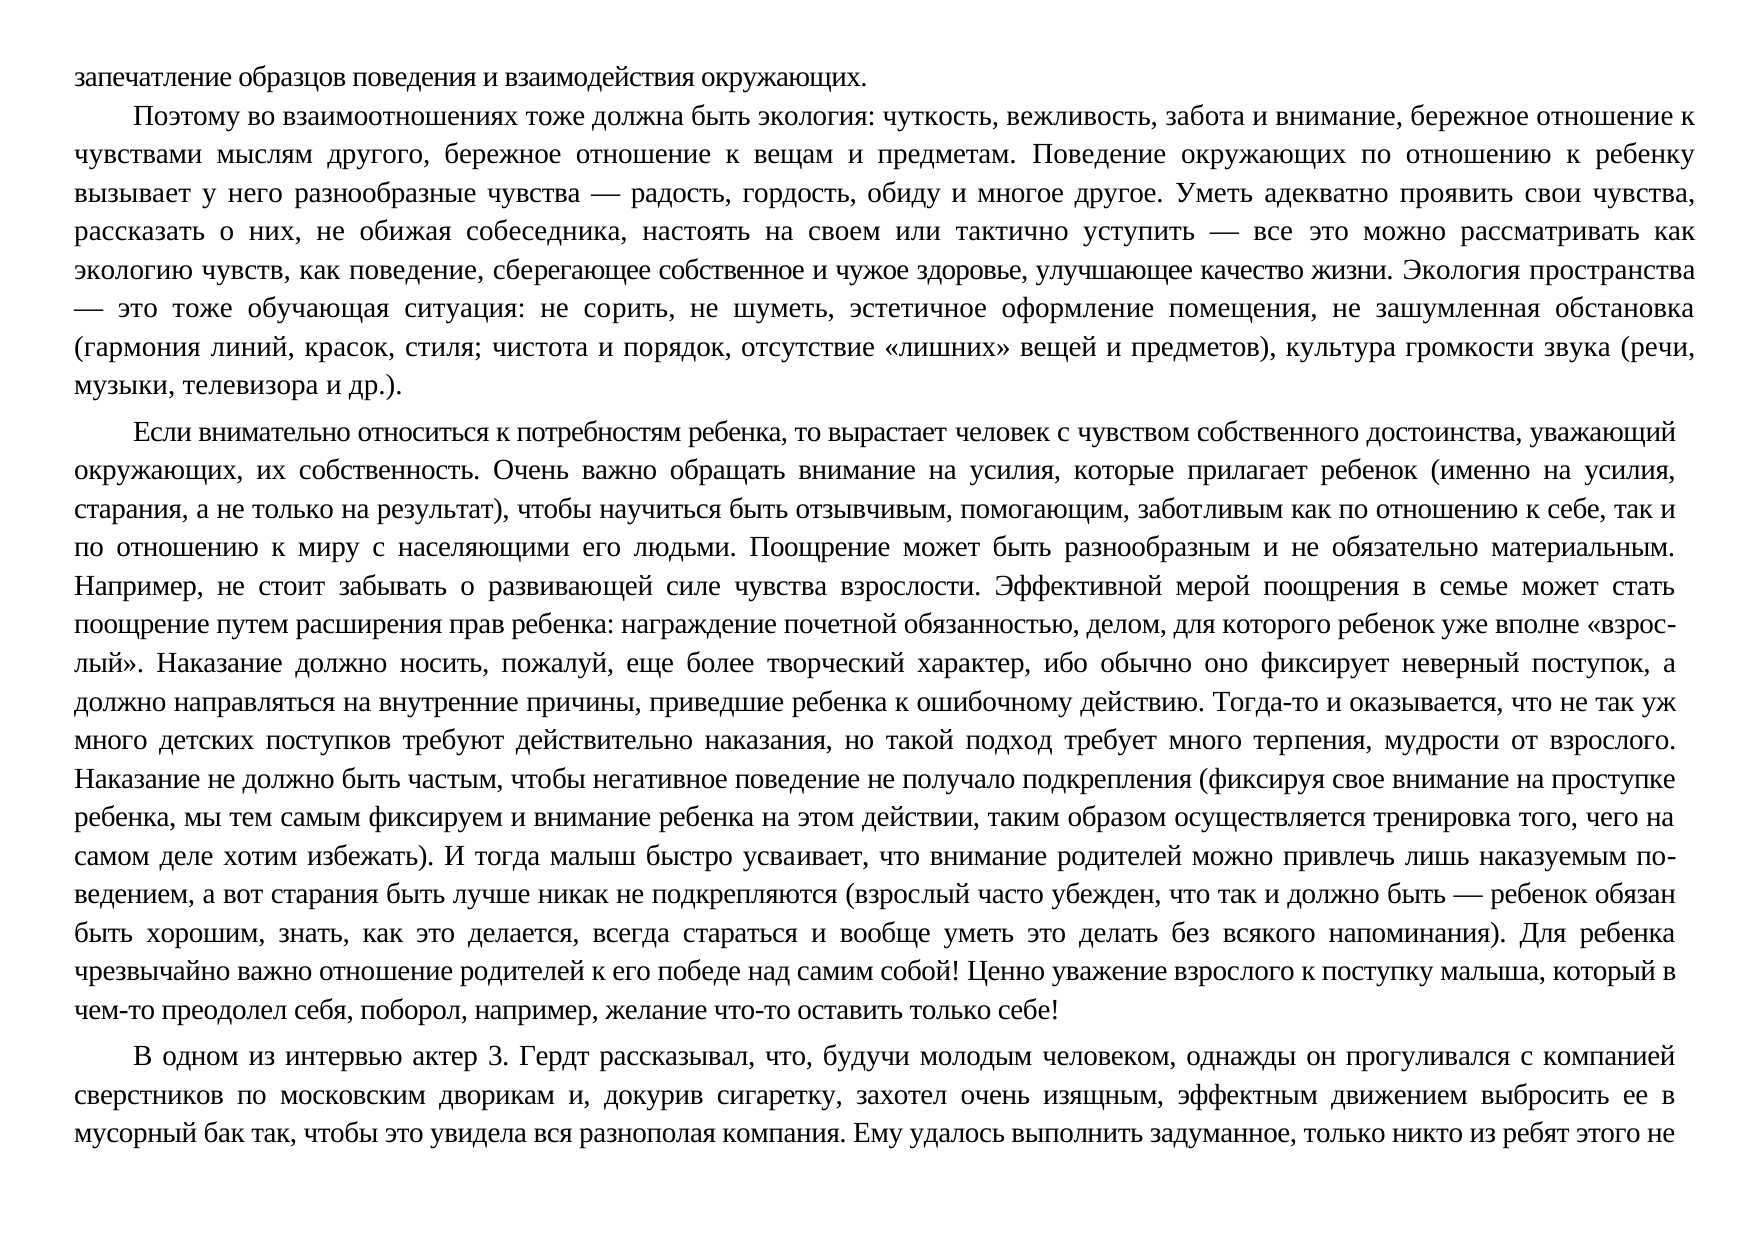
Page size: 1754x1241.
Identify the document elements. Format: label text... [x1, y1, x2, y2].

text Если внимательно относиться к потребностям ребенка, то вырастает человек с чувством собственного достоинства, уважающий окружающих, их собственность. Очень важно обращать внимание на усилия, которые прилагает ребенок (именно на усилия, старания, а не только на результат), чтобы научиться быть отзывчивым, помогающим, заботливым как по отношению к себе, так и по отношению к миру с населяющими его людьми. Поощрение может быть разнообразным и не обязательно материальным. Например, не стоит забывать о развивающей силе чувства взрослости. Эффективной мерой поощрения в семье может стать поощрение путем расширения прав ребенка: награждение почетной обязанностью, делом, для которого ребенок уже вполне «взрослый». Наказание должно носить, пожалуй, еще более творческий характер, ибо обычно оно фиксирует неверный поступок, а должно направляться на внутренние причины, приведшие ребенка к ошибочному действию. Тогда-то и оказывается, что не так уж много детских поступков требуют действительно наказания, но такой подход требует много терпения, мудрости от взрослого. Наказание не должно быть частым, чтобы негативное поведение не получало подкрепления (фиксируя свое внимание на проступке ребенка, мы тем самым фиксируем и внимание ребенка на этом действии, таким образом осуществляется тренировка того, чего на самом деле хотим избежать). И тогда малыш быстро усваивает, что внимание родителей можно привлечь лишь наказуемым поведением, а вот старания быть лучше никак не подкрепляются (взрослый часто убежден, что так и должно быть — ребенок обязан быть хорошим, знать, как это делается, всегда стараться и вообще уметь это делать без всякого напоминания). Для ребенка чрезвычайно важно отношение родителей к его победе над самим собой! Ценно уважение взрослого к поступку малыша, который в чем-то преодолел себя, поборол, например, желание что-то оставить только себе! [74, 414, 1676, 1026]
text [74, 1038, 1676, 1149]
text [74, 59, 1690, 93]
text Поэтому во взаимоотношениях тоже должна быть экология: чуткость, вежливость, забота и внимание, бережное отношение к чувствами мыслям другого, бережное отношение к вещам и предметам. Поведение окружающих по отношению к ребенку вызывает у него разнообразные чувства — радость, гордость, обиду и многое другое. Уметь адекватно проявить свои чувства, рассказать о них, не обижая собеседника, настоять на своем или тактично уступить — все это можно рассматривать как экологию чувств, как поведение, сберегающее собственное и чужое здоровье, улучшающее качество жизни. Экология пространства — это тоже обучающая ситуация: не сорить, не шуметь, эстетичное оформление помещения, не зашумленная обстановка (гармония линий, красок, стиля; чистота и порядок, отсутствие «лишних» вещей и предметов), культура громкости звука (речи, музыки, телевизора и др.). [74, 98, 1696, 401]
